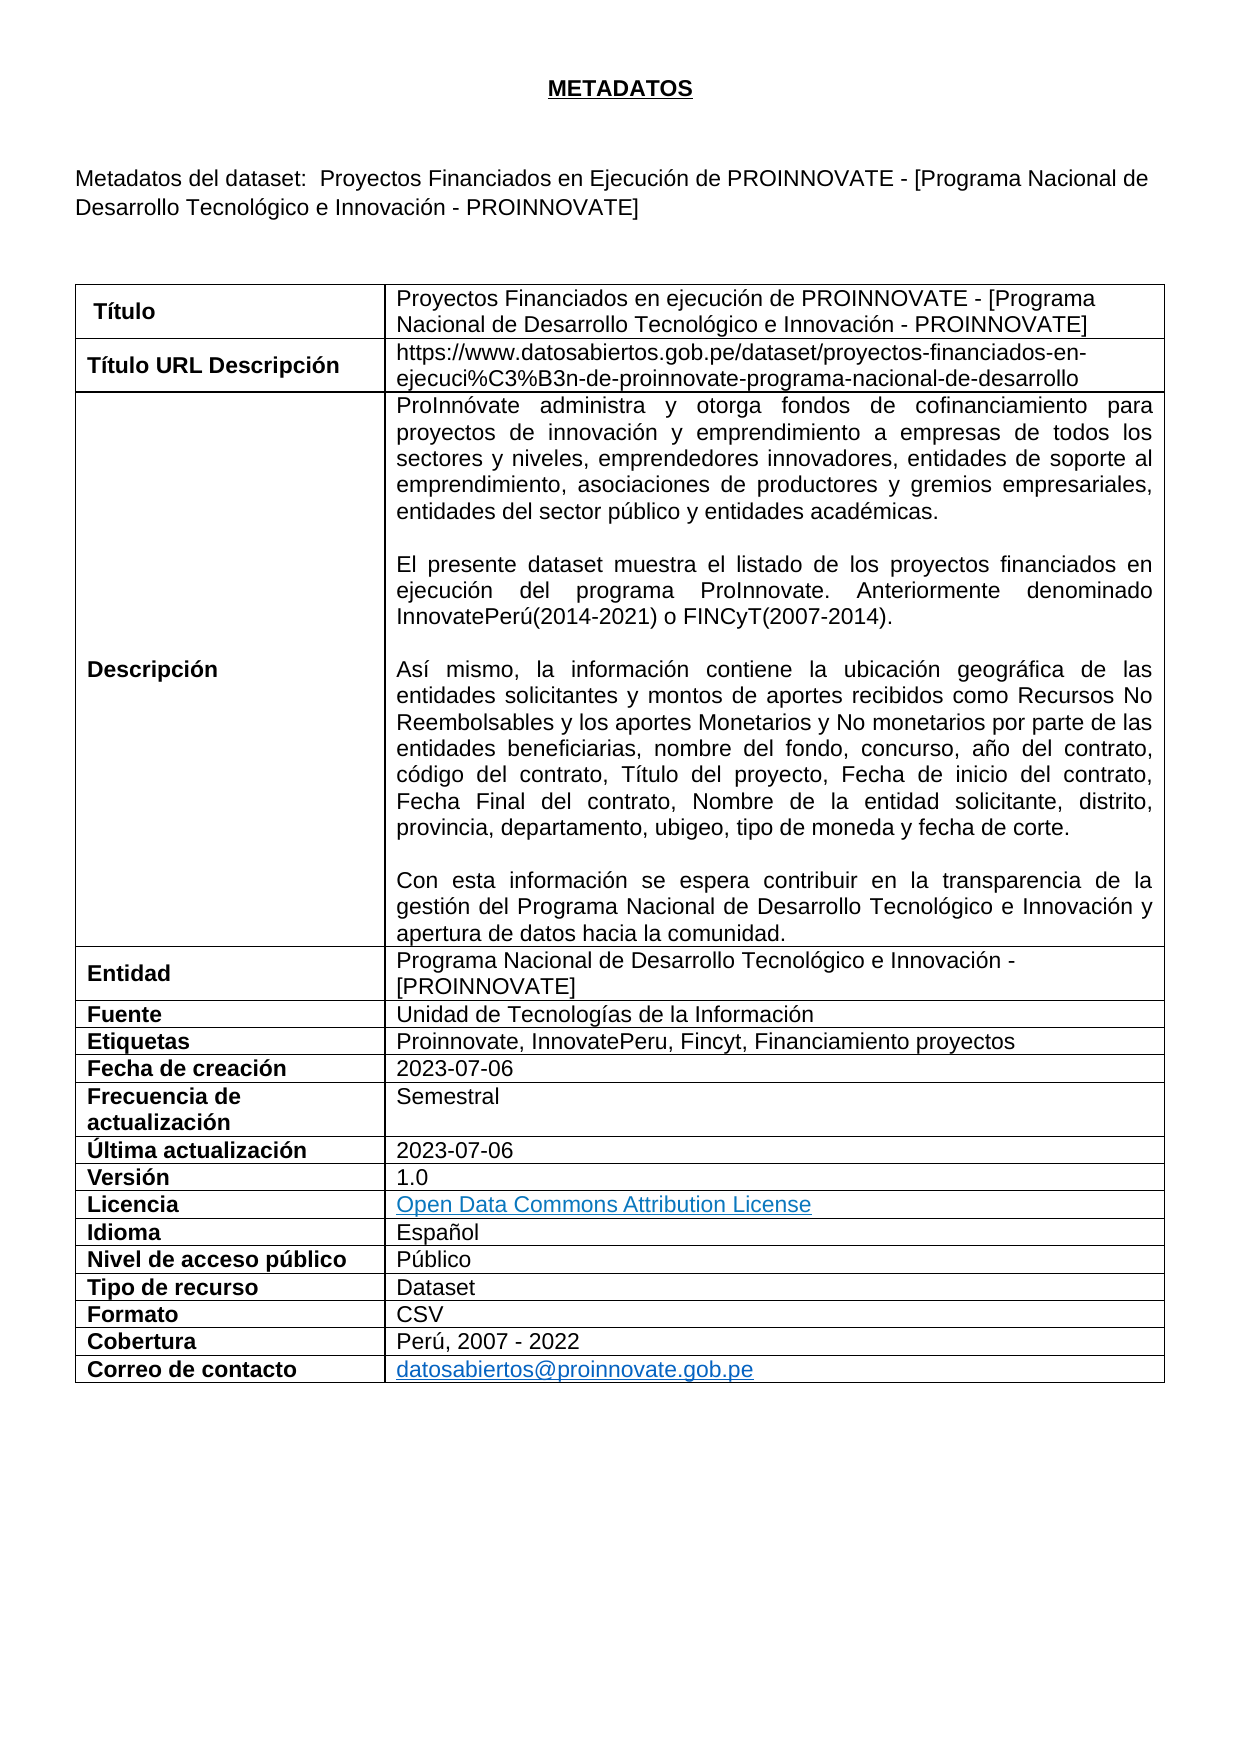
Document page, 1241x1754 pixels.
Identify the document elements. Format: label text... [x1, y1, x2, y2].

table_cell Etiquetas [76, 1028, 384, 1054]
table_cell datosabiertos@proinnovate.gob.pe [386, 1356, 1164, 1382]
table_cell Descripción [76, 393, 384, 946]
table_cell Licencia [76, 1191, 384, 1218]
table_cell Versión [76, 1164, 384, 1190]
table_cell Título URL Descripción [76, 339, 384, 391]
text METADATOS [75, 75, 1165, 101]
table_cell Unidad de Tecnologías de la Información [386, 1001, 1164, 1027]
table_cell Programa Nacional de Desarrollo Tecnológico e Innovación - [PROINNOVATE] [386, 947, 1164, 999]
table_cell Tipo de recurso [76, 1274, 384, 1300]
table_cell 2023-07-06 [386, 1055, 1164, 1082]
table_cell Semestral [386, 1083, 1164, 1136]
table_cell 2023-07-06 [386, 1137, 1164, 1163]
table_cell Frecuencia de actualización [76, 1083, 384, 1136]
table_cell Última actualización [76, 1137, 384, 1163]
table_cell Nivel de acceso público [76, 1246, 384, 1272]
table_cell Público [386, 1246, 1164, 1272]
table_cell Entidad [76, 947, 384, 999]
table_cell Español [386, 1219, 1164, 1245]
text Metadatos del dataset: Proyectos Financiados en Ejecución de PROINNOVATE - [Programa Nacional de Desarrollo Tecnológico e Innovación - PROINNOVATE] [75, 165, 1165, 220]
table_cell 1.0 [386, 1164, 1164, 1190]
table_cell Cobertura [76, 1328, 384, 1355]
table_cell ProInnóvate administra y otorga fondos de cofinanciamiento para proyectos de innovación y emprendimiento a empresas de todos los sectores y niveles, emprendedores innovadores, entidades de soporte al emprendimiento, asociaciones de productores y gremios empresariales, entidades del sector público y entidades académicas. El presente dataset muestra el listado de los proyectos financiados en ejecución del programa ProInnovate. Anteriormente denominado InnovatePerú(2014-2021) o FINCyT(2007-2014). Así mismo, la información contiene la ubicación geográfica de las entidades solicitantes y montos de aportes recibidos como Recursos No Reembolsables y los aportes Monetarios y No monetarios por parte de las entidades beneficiarias, nombre del fondo, concurso, año del contrato, código del contrato, Título del proyecto, Fecha de inicio del contrato, Fecha Final del contrato, Nombre de la entidad solicitante, distrito, provincia, departamento, ubigeo, tipo de moneda y fecha de corte. Con esta información se espera contribuir en la transparencia de la gestión del Programa Nacional de Desarrollo Tecnológico e Innovación y apertura de datos hacia la comunidad. [386, 393, 1164, 946]
table_cell Fuente [76, 1001, 384, 1027]
table_cell Perú, 2007 - 2022 [386, 1328, 1164, 1355]
table_cell Fecha de creación [76, 1055, 384, 1082]
table_cell Proinnovate, InnovatePeru, Fincyt, Financiamiento proyectos [386, 1028, 1164, 1054]
table_header Proyectos Financiados en ejecución de PROINNOVATE - [Programa Nacional de Desarrollo Tecnológico e Innovación - PROINNOVATE] [386, 285, 1164, 338]
table_header Título [76, 285, 384, 338]
table_cell CSV [386, 1301, 1164, 1327]
table_cell Dataset [386, 1274, 1164, 1300]
table_cell Idioma [76, 1219, 384, 1245]
table_cell Correo de contacto [76, 1356, 384, 1382]
table_cell https://www.datosabiertos.gob.pe/dataset/proyectos-financiados-en-ejecuci%C3%B3n-de-proinnovate-programa-nacional-de-desarrollo [386, 339, 1164, 391]
table_cell Open Data Commons Attribution License [386, 1191, 1164, 1218]
table_cell Formato [76, 1301, 384, 1327]
